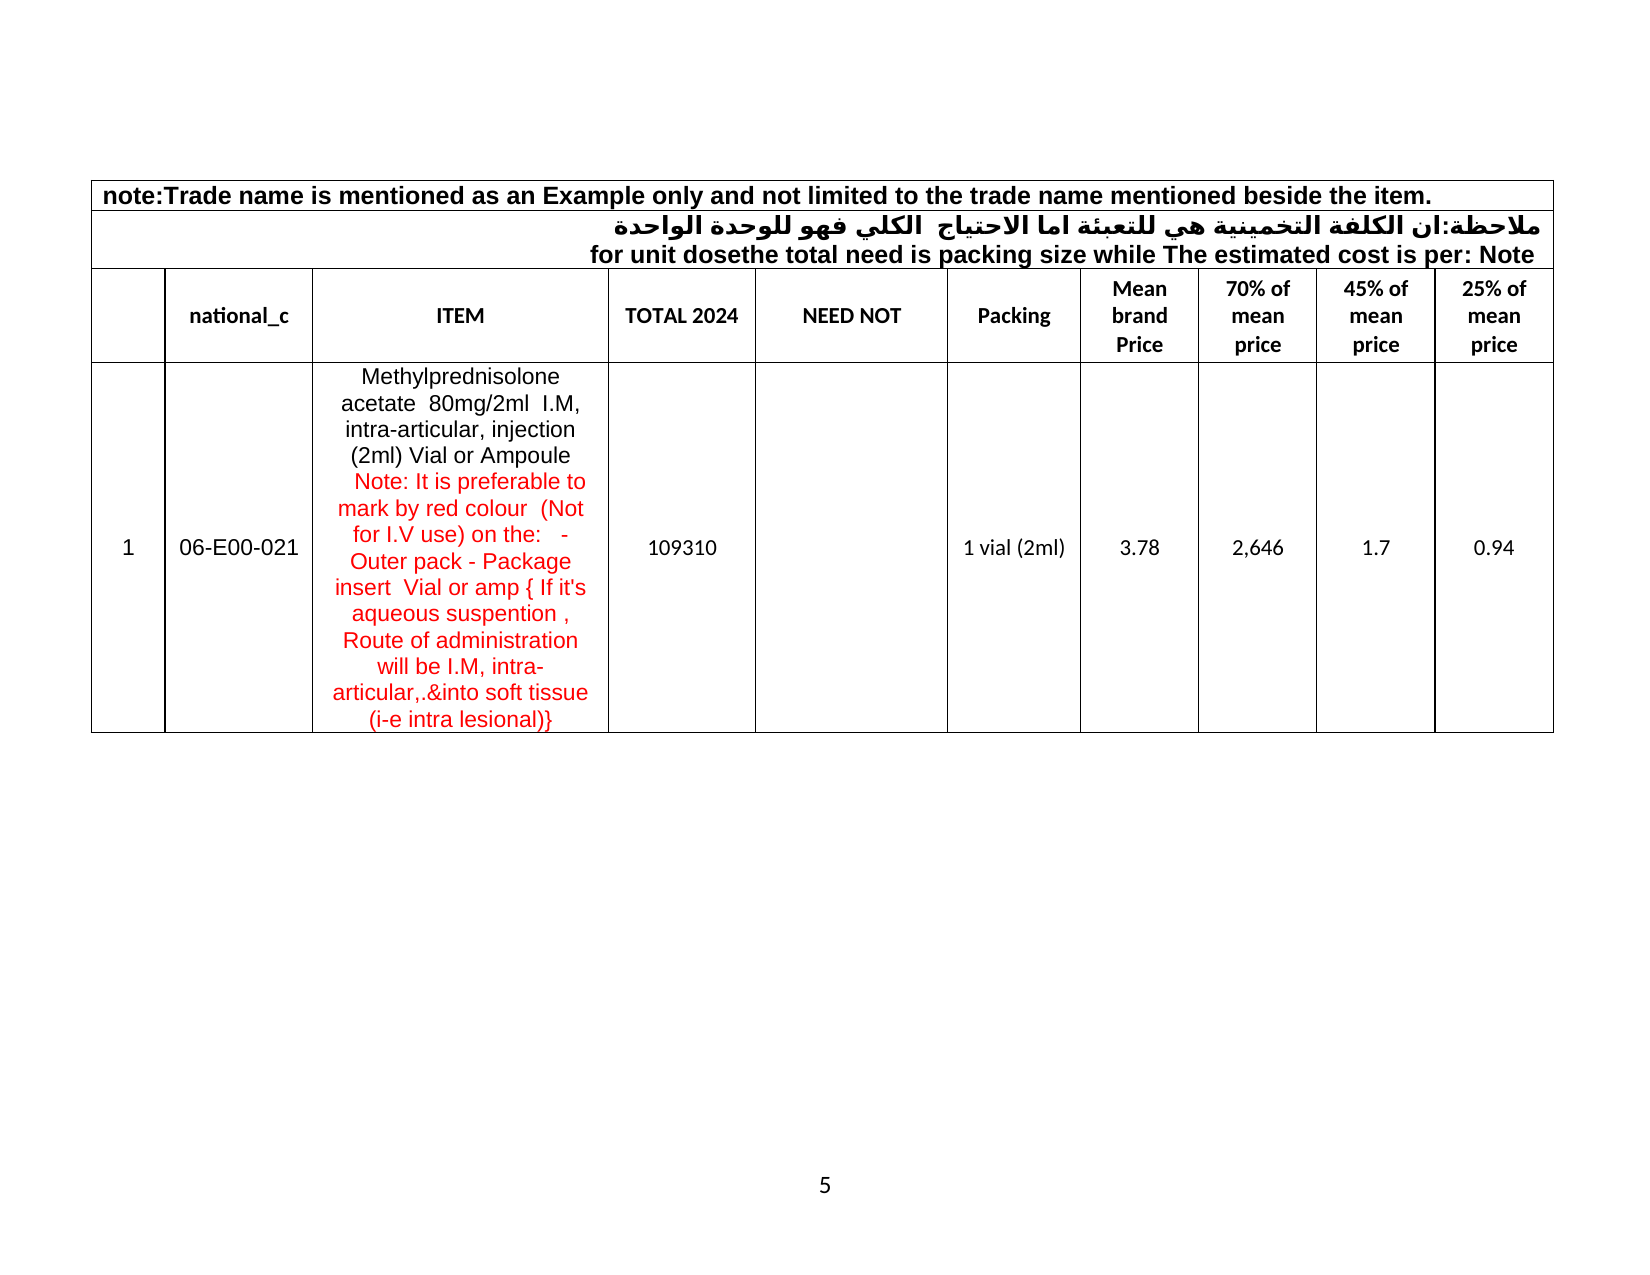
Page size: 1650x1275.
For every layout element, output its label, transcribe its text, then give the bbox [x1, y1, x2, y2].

table_cell [92, 269, 164, 362]
table_cell 06-E00-021 [166, 363, 312, 732]
table_cell TOTAL 2024 [609, 269, 755, 362]
table_cell Methylprednisolone acetate 80mg/2ml I.M, intra-articular, injection (2ml) Vial or Ampoule Note: It is preferable to mark by red colour (Not for I.V use) on the: - Outer pack - Package insert Vial or amp { If it's aqueous suspention , Route of administration will be I.M, intra-articular,.&into soft tissue (i-e intra lesional)} [313, 363, 608, 732]
table_cell ITEM [313, 269, 608, 362]
table_cell 1.7 [1317, 363, 1434, 732]
table_cell Packing [948, 269, 1080, 362]
table_cell Mean brand Price [1081, 269, 1198, 362]
table_cell ملاحظة:ان الكلفة التخمينية هي للتعبئة اما الاحتياج الكلي فهو للوحدة الواحدة for unit dosethe total need is packing size while The estimated cost is per: Note [92, 211, 1553, 268]
table_cell 1 [92, 363, 164, 732]
table_cell 3.78 [1081, 363, 1198, 732]
table_cell 70% of mean price [1199, 269, 1316, 362]
table_cell 109310 [609, 363, 755, 732]
table_cell national_c [166, 269, 312, 362]
table_cell [756, 363, 947, 732]
table_cell 1 vial (2ml) [948, 363, 1080, 732]
table_cell NEED NOT [756, 269, 947, 362]
table_cell 2,646 [1199, 363, 1316, 732]
table_cell 45% of mean price [1317, 269, 1434, 362]
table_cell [92, 181, 1553, 210]
table_cell 0.94 [1436, 363, 1553, 732]
table_cell 25% of mean price [1436, 269, 1553, 362]
